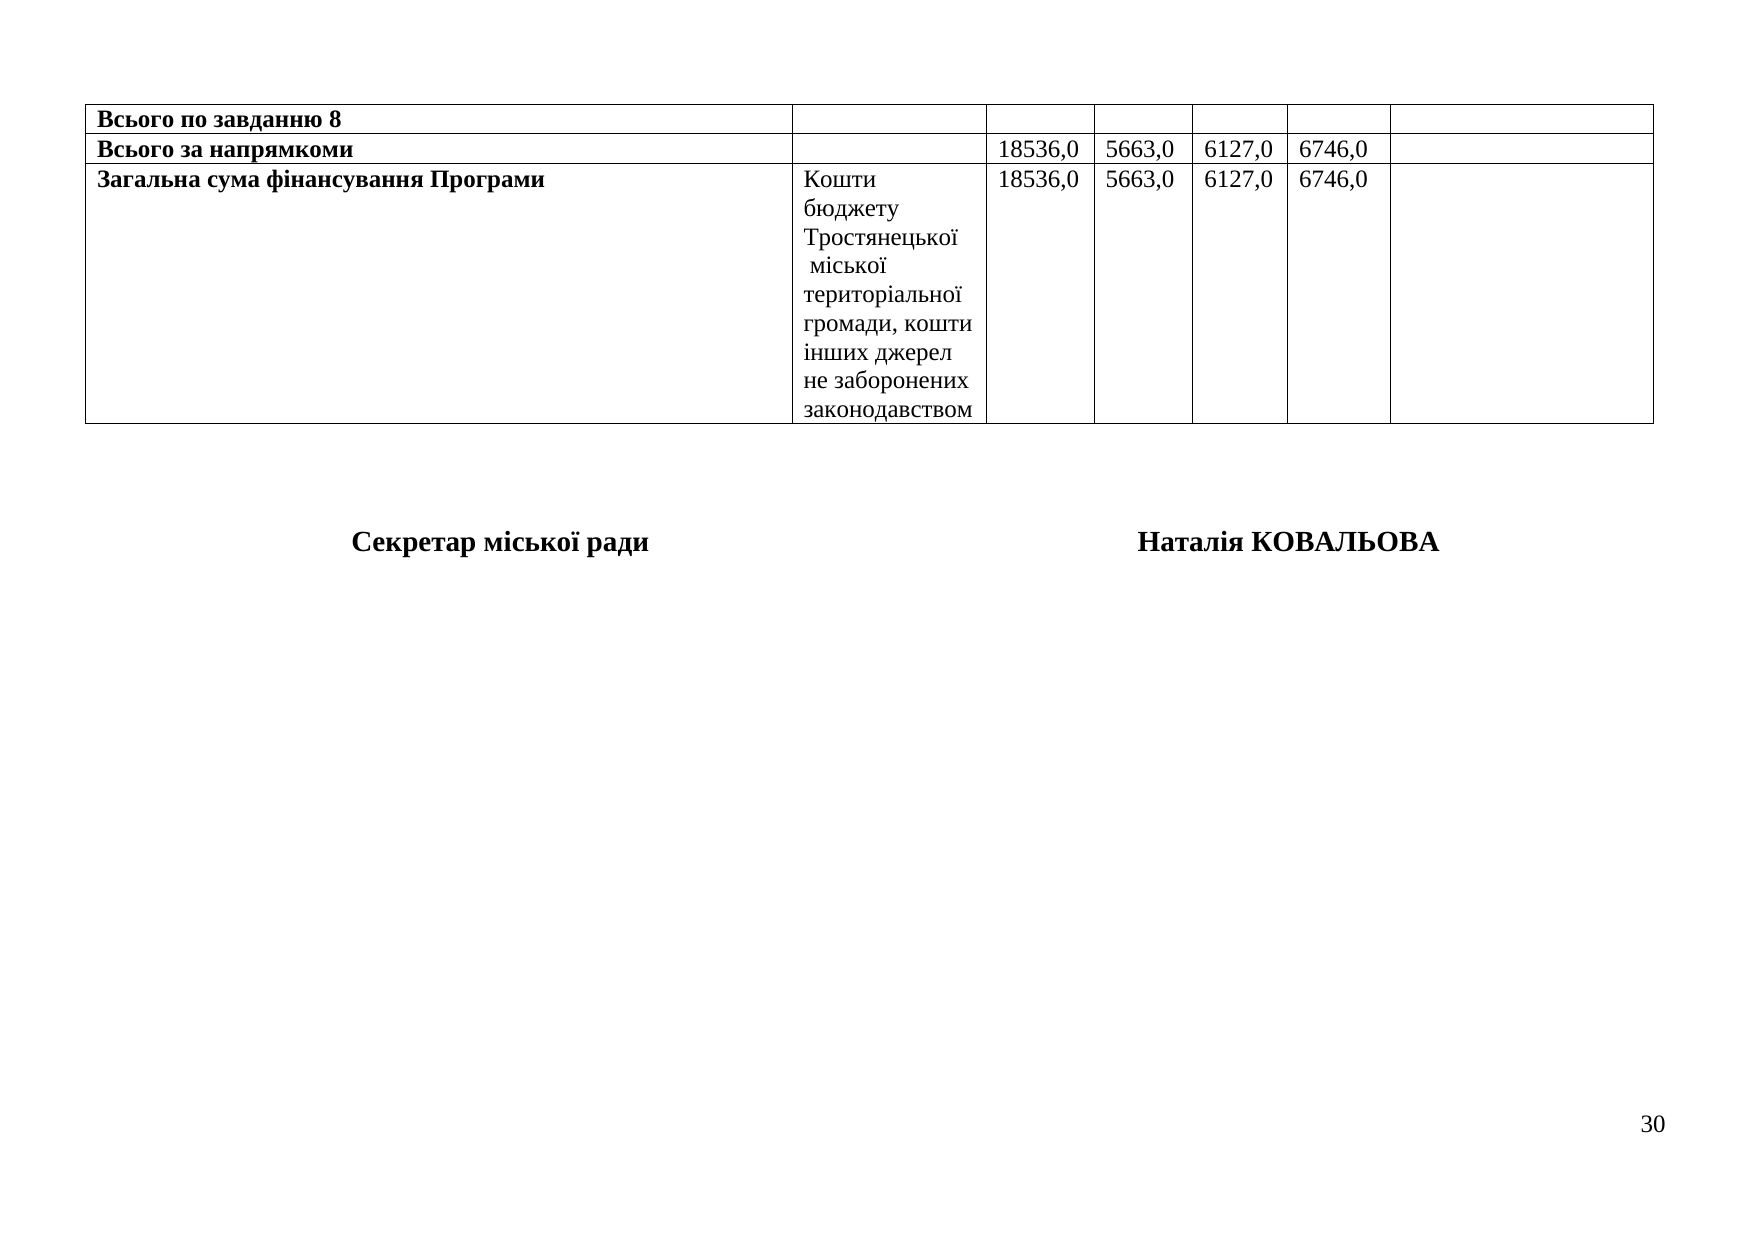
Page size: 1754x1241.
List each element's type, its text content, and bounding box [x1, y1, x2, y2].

table_cell [793, 105, 986, 133]
table_cell 6746,0 [1288, 134, 1390, 163]
table_cell [793, 134, 986, 163]
table_cell 18536,0 [987, 134, 1094, 163]
table_cell 6746,0 [1288, 164, 1390, 423]
table_cell 5663,0 [1095, 164, 1192, 423]
table_cell [987, 105, 1094, 133]
table_cell [1288, 105, 1390, 133]
table_cell [1095, 105, 1192, 133]
table_cell Загальна сума фінансування Програми [86, 164, 792, 423]
table_cell [1391, 105, 1653, 133]
table_cell [1391, 134, 1653, 163]
table_cell Всього за напрямкоми [86, 134, 792, 163]
table_cell 5663,0 [1095, 134, 1192, 163]
table_cell 18536,0 [987, 164, 1094, 423]
table_cell [1193, 105, 1287, 133]
table_cell [1391, 164, 1653, 423]
text Секретар міської ради Наталія КОВАЛЬОВА [89, 524, 1665, 558]
table_cell 6127,0 [1193, 164, 1287, 423]
table_cell Всього по завданню 8 [86, 105, 792, 133]
table_cell 6127,0 [1193, 134, 1287, 163]
table_cell Кошти бюджету Тростянецької міської територіальної громади, кошти інших джерел не заборонених законодавством [793, 164, 986, 423]
